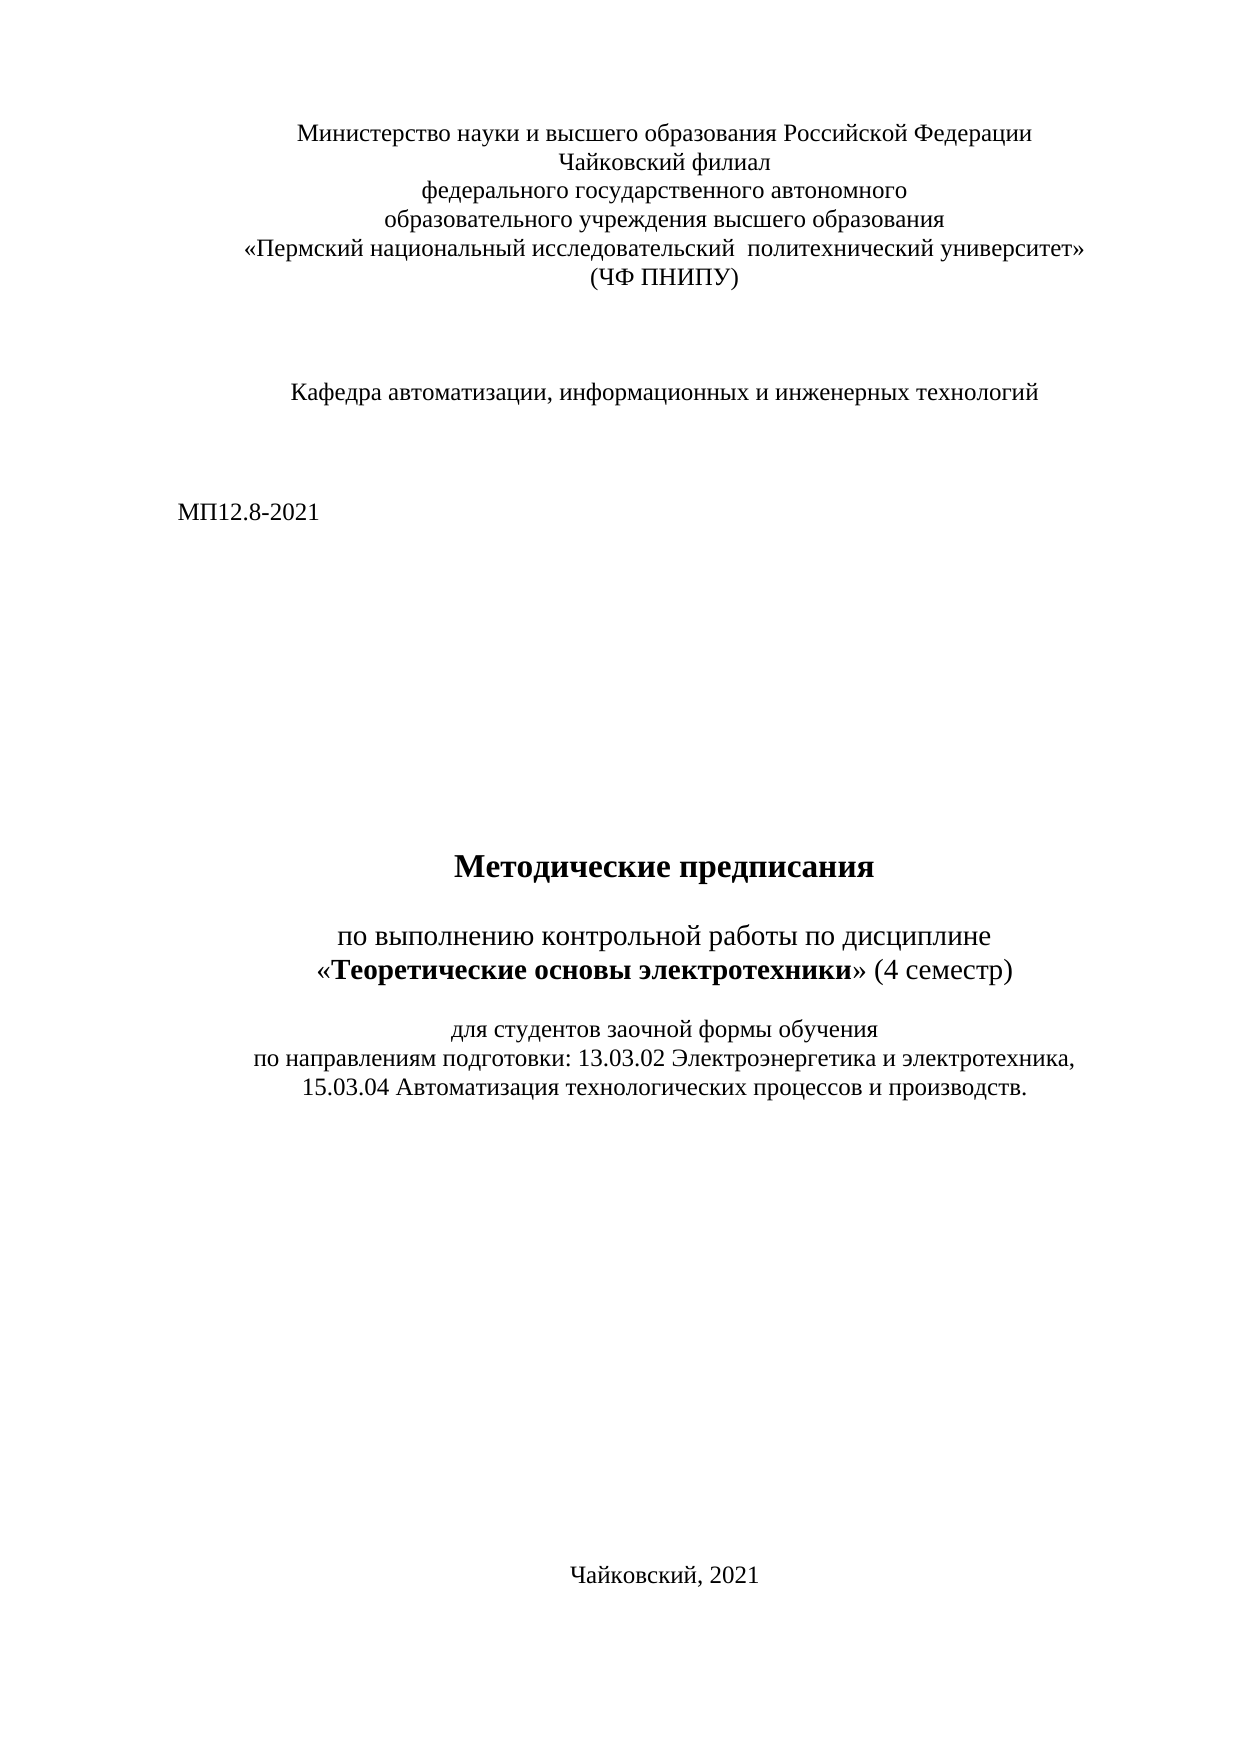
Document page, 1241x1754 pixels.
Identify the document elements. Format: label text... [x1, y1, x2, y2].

text федерального государственного автономного [177, 176, 1152, 204]
text «Пермский национальный исследовательский политехнический университет» [177, 233, 1152, 262]
text Министерство науки и высшего образования Российской Федерации [177, 118, 1152, 147]
text образовательного учреждения высшего образования [177, 204, 1152, 233]
text Методические предписания [177, 846, 1152, 885]
text 15.03.04 Автоматизация технологических процессов и производств. [177, 1072, 1152, 1100]
text Кафедра автоматизации, информационных и инженерных технологий [177, 377, 1152, 406]
text (ЧФ ПНИПУ) [177, 262, 1152, 291]
text по выполнению контрольной работы по дисциплине [177, 918, 1152, 952]
text МП12.8-2021 [177, 497, 1152, 525]
text Чайковский филиал [177, 147, 1152, 176]
text Чайковский, 2021 [177, 1560, 1152, 1589]
text «Теоретические основы электротехники» (4 семестр) [177, 952, 1152, 985]
text по направлениям подготовки: 13.03.02 Электроэнергетика и электротехника, [177, 1043, 1152, 1072]
text для студентов заочной формы обучения [177, 1014, 1152, 1043]
